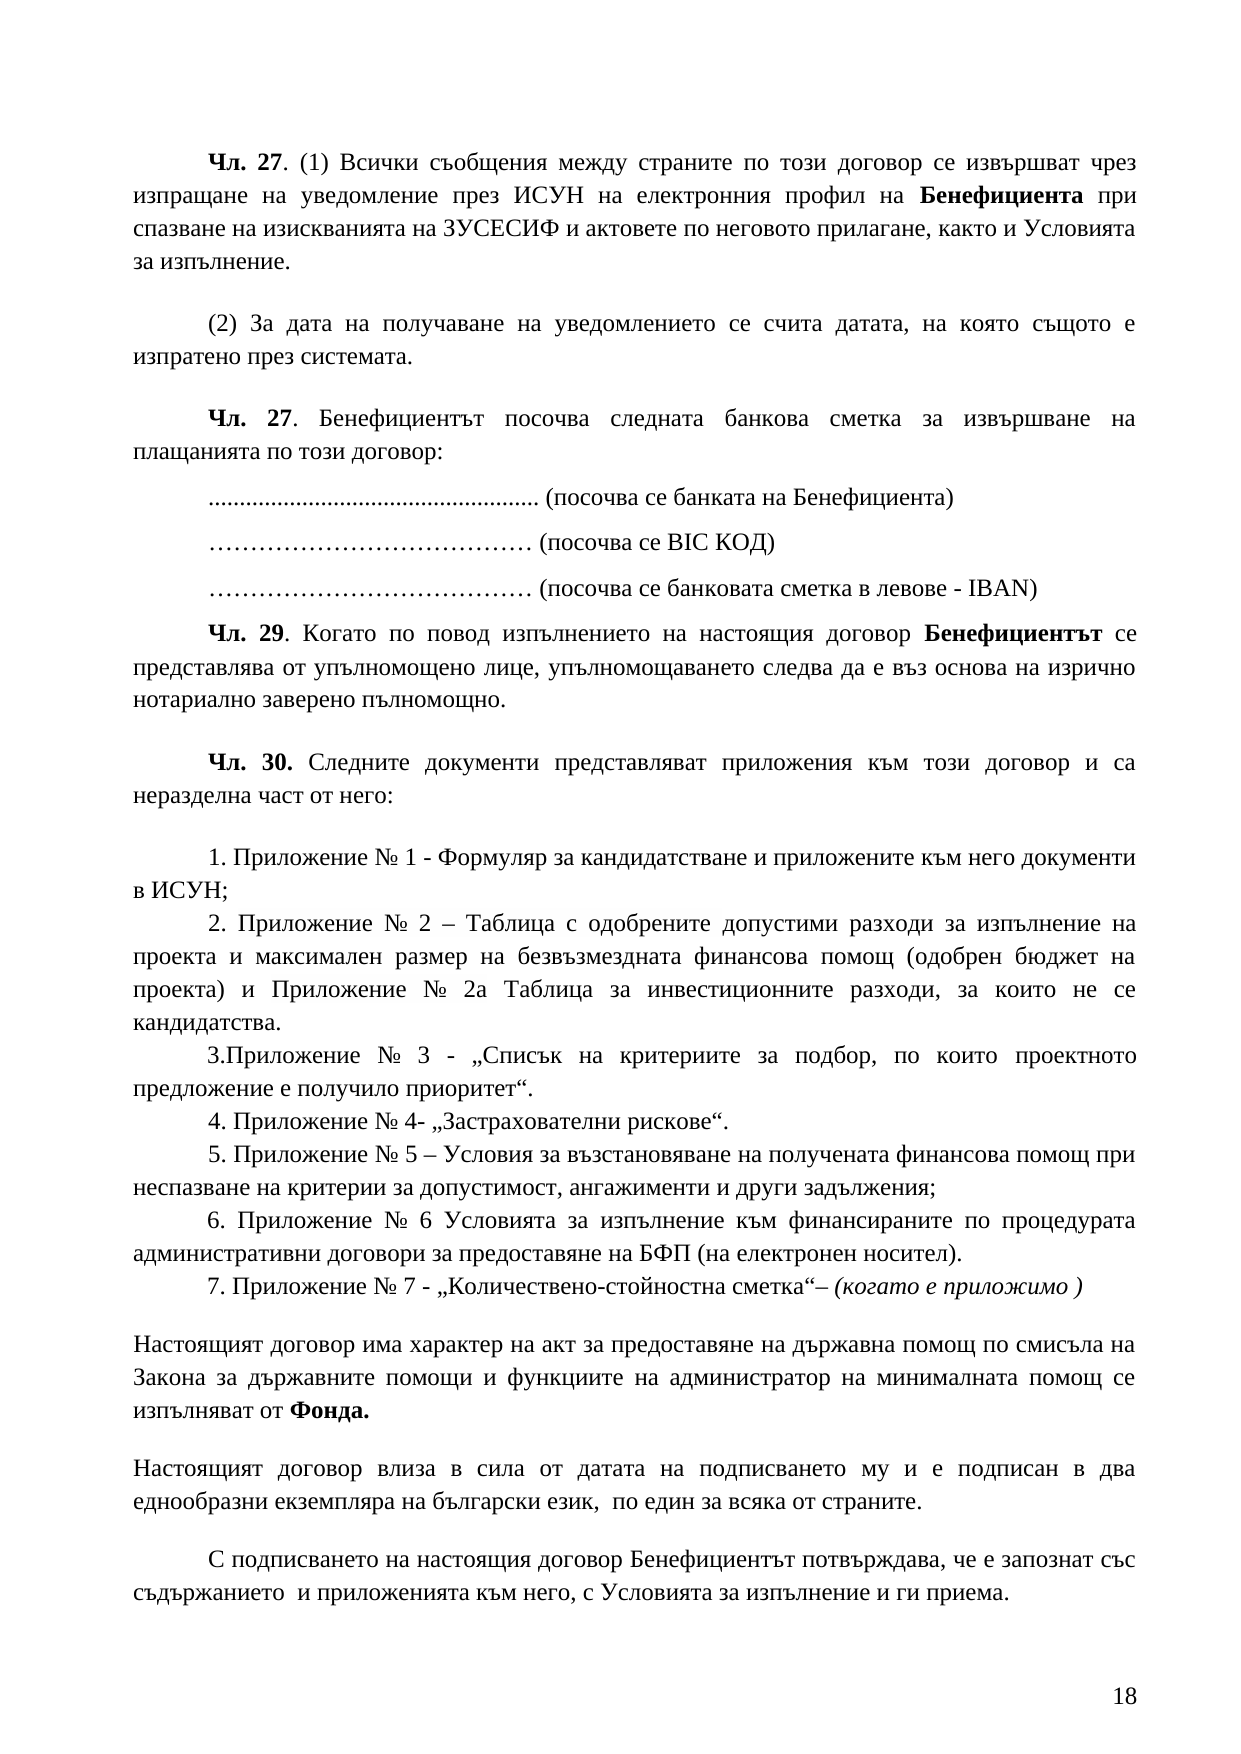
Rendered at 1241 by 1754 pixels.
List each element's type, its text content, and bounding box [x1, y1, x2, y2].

text 5. Приложение № 5 – Условия за възстановяване на получената финансова помощ при неспазване на критерии за допустимост, ангажименти и други задължения; [133, 1139, 1137, 1201]
text 3.Приложение № 3 - „Списък на критериите за подбор, по които проектното предложение е получило приоритет“. [133, 1040, 1137, 1102]
text Чл. 27. Бенефициентът посочва следната банкова сметка за извършване на плащанията по този договор: [133, 403, 1137, 465]
text (2) За дата на получаване на уведомлението се счита датата, на която същото е изпратено през системата. [133, 308, 1137, 370]
text 1. Приложение № 1 - Формуляр за кандидатстване и приложените към него документи в ИСУН; [133, 842, 1137, 904]
text Настоящият договор влиза в сила от датата на подписването му и е подписан в два еднообразни екземпляра на български език, по един за всяка от страните. [133, 1453, 1137, 1515]
text Настоящият договор има характер на акт за предоставяне на държавна помощ по смисъла на Закона за държавните помощи и функциите на администратор на минималната помощ се изпълняват от Фонда. [133, 1329, 1137, 1424]
text ..................................................... (посочва се банката на Бенефициента) [133, 482, 1137, 511]
text 7. Приложение № 7 - „Количествено-стойностна сметка“– (когато е приложимо ) [133, 1271, 1137, 1300]
text ………………………………… (посочва се BIC КОД) [133, 527, 1137, 556]
text 6. Приложение № 6 Условията за изпълнение към финансираните по процедурата административни договори за предоставяне на БФП (на електронен носител). [133, 1205, 1137, 1267]
text С подписването на настоящия договор Бенефициентът потвърждава, че е запознат със съдържанието и приложенията към него, с Условията за изпълнение и ги приема. [133, 1544, 1137, 1606]
text Чл. 30. Следните документи представляват приложения към този договор и са неразделна част от него: [133, 747, 1137, 808]
text Чл. 27. (1) Всички съобщения между страните по този договор се извършват чрез изпращане на уведомление през ИСУН на електронния профил на Бенефициента при спазване на изискванията на ЗУСЕСИФ и актовете по неговото прилагане, както и Условията за изпълнение. [133, 147, 1137, 275]
text 2. Приложение № 2 – Таблица с одобрените допустими разходи за изпълнение на проекта и максимален размер на безвъзмездната финансова помощ (одобрен бюджет на проекта) и Приложение № 2а Таблица за инвестиционните разходи, за които не се кандидатства. [133, 908, 1137, 1036]
text ………………………………… (посочва се банковата сметка в левове - IBAN) [207, 573, 1137, 602]
text 4. Приложение № 4- „Застрахователни рискове“. [133, 1106, 1137, 1135]
text Чл. 29. Когато по повод изпълнението на настоящия договор Бенефициентът се представлява от упълномощено лице, упълномощаването следва да е въз основа на изрично нотариално заверено пълномощно. [133, 618, 1137, 713]
